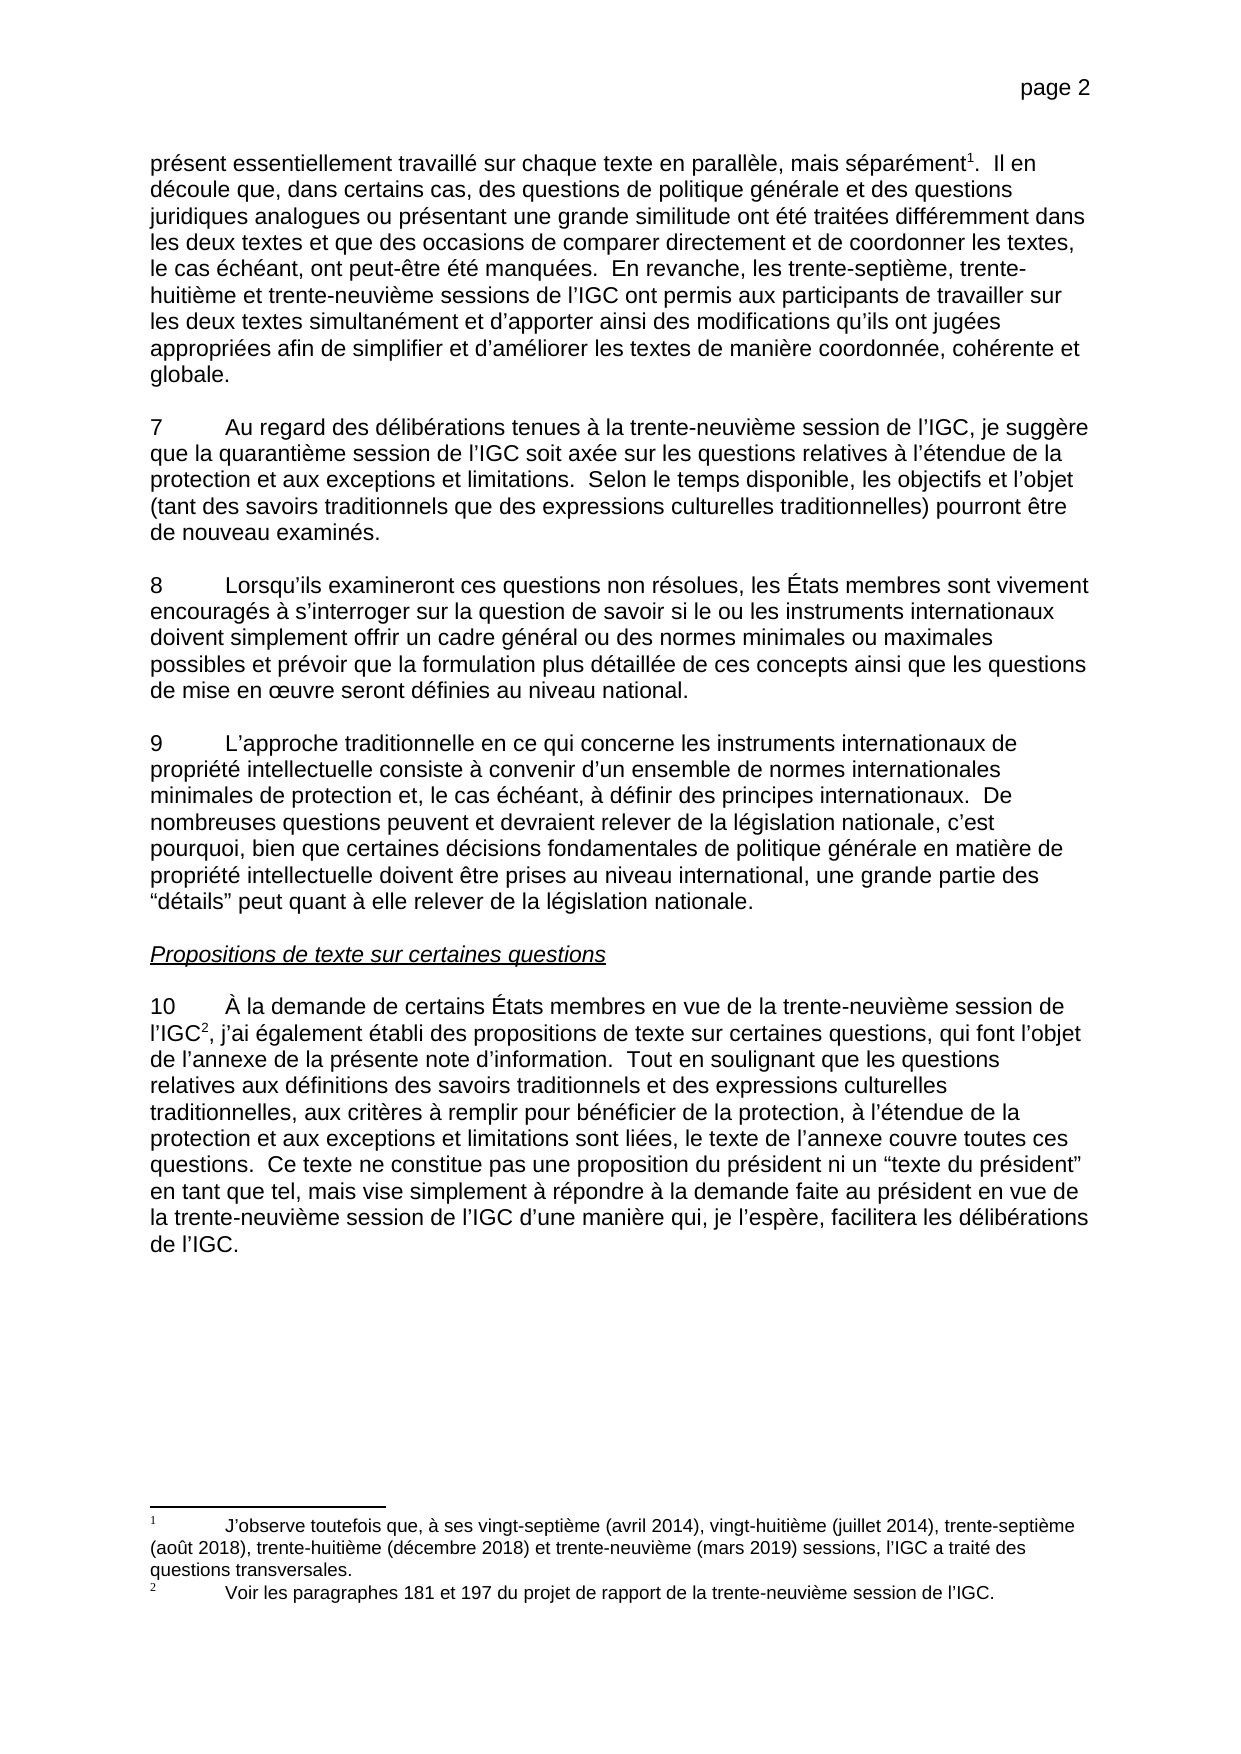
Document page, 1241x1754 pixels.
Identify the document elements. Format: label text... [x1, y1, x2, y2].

text Propositions de texte sur certaines questions [150, 941, 1090, 967]
text Lorsqu’ils examineront ces questions non résolues, les États membres sont vivement encouragés à s’interroger sur la question de savoir si le ou les instruments internationaux doivent simplement offrir un cadre général ou des normes minimales ou maximales possibles et prévoir que la formulation plus détaillée de ces concepts ainsi que les questions de mise en œuvre seront définies au niveau national. [150, 572, 1090, 703]
text À la demande de certains États membres en vue de la trente-neuvième session de l’IGC, j’ai également établi des propositions de texte sur certaines questions, qui font l’objet de l’annexe de la présente note d’information. Tout en soulignant que les questions relatives aux définitions des savoirs traditionnels et des expressions culturelles traditionnelles, aux critères à remplir pour bénéficier de la protection, à l’étendue de la protection et aux exceptions et limitations sont liées, le texte de l’annexe couvre toutes ces questions. Ce texte ne constitue pas une proposition du président ni un “texte du président” en tant que tel, mais vise simplement à répondre à la demande faite au président en vue de la trente-neuvième session de l’IGC d’une manière qui, je l’espère, facilitera les délibérations de l’IGC. [150, 993, 1090, 1257]
text Au regard des délibérations tenues à la trente-neuvième session de l’IGC, je suggère que la quarantième session de l’IGC soit axée sur les questions relatives à l’étendue de la protection et aux exceptions et limitations. Selon le temps disponible, les objectifs et l’objet (tant des savoirs traditionnels que des expressions culturelles traditionnelles) pourront être de nouveau examinés. [150, 413, 1090, 545]
text L’approche traditionnelle en ce qui concerne les instruments internationaux de propriété intellectuelle consiste à convenir d’un ensemble de normes internationales minimales de protection et, le cas échéant, à définir des principes internationaux. De nombreuses questions peuvent et devraient relever de la législation nationale, c’est pourquoi, bien que certaines décisions fondamentales de politique générale en matière de propriété intellectuelle doivent être prises au niveau international, une grande partie des “détails” peut quant à elle relever de la législation nationale. [150, 730, 1090, 914]
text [150, 150, 1090, 387]
